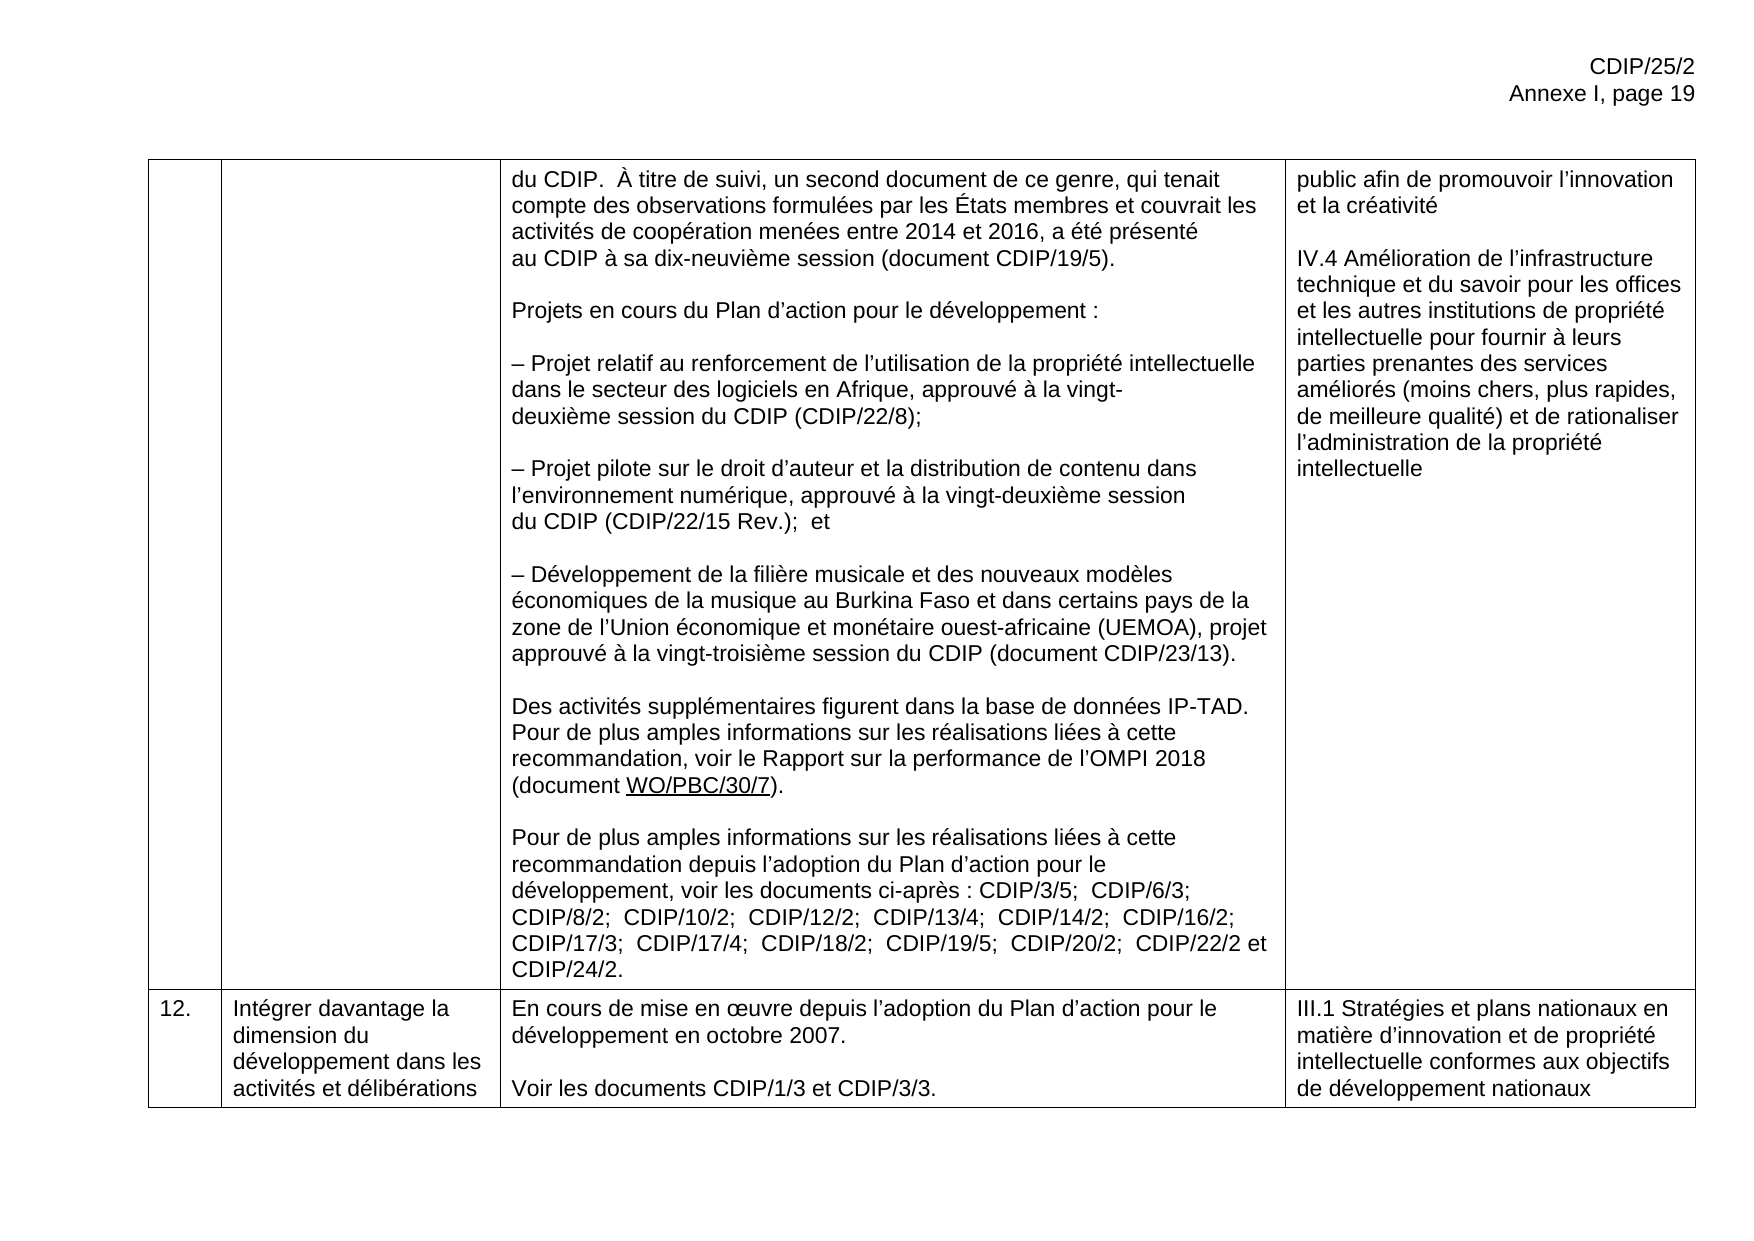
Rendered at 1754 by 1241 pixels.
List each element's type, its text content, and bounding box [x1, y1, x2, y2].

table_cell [1286, 990, 1695, 1107]
table_cell [149, 160, 221, 988]
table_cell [501, 160, 1285, 988]
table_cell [222, 160, 500, 988]
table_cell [1286, 160, 1695, 988]
table_cell 12. [149, 990, 221, 1107]
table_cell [222, 990, 500, 1107]
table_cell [501, 990, 1285, 1107]
